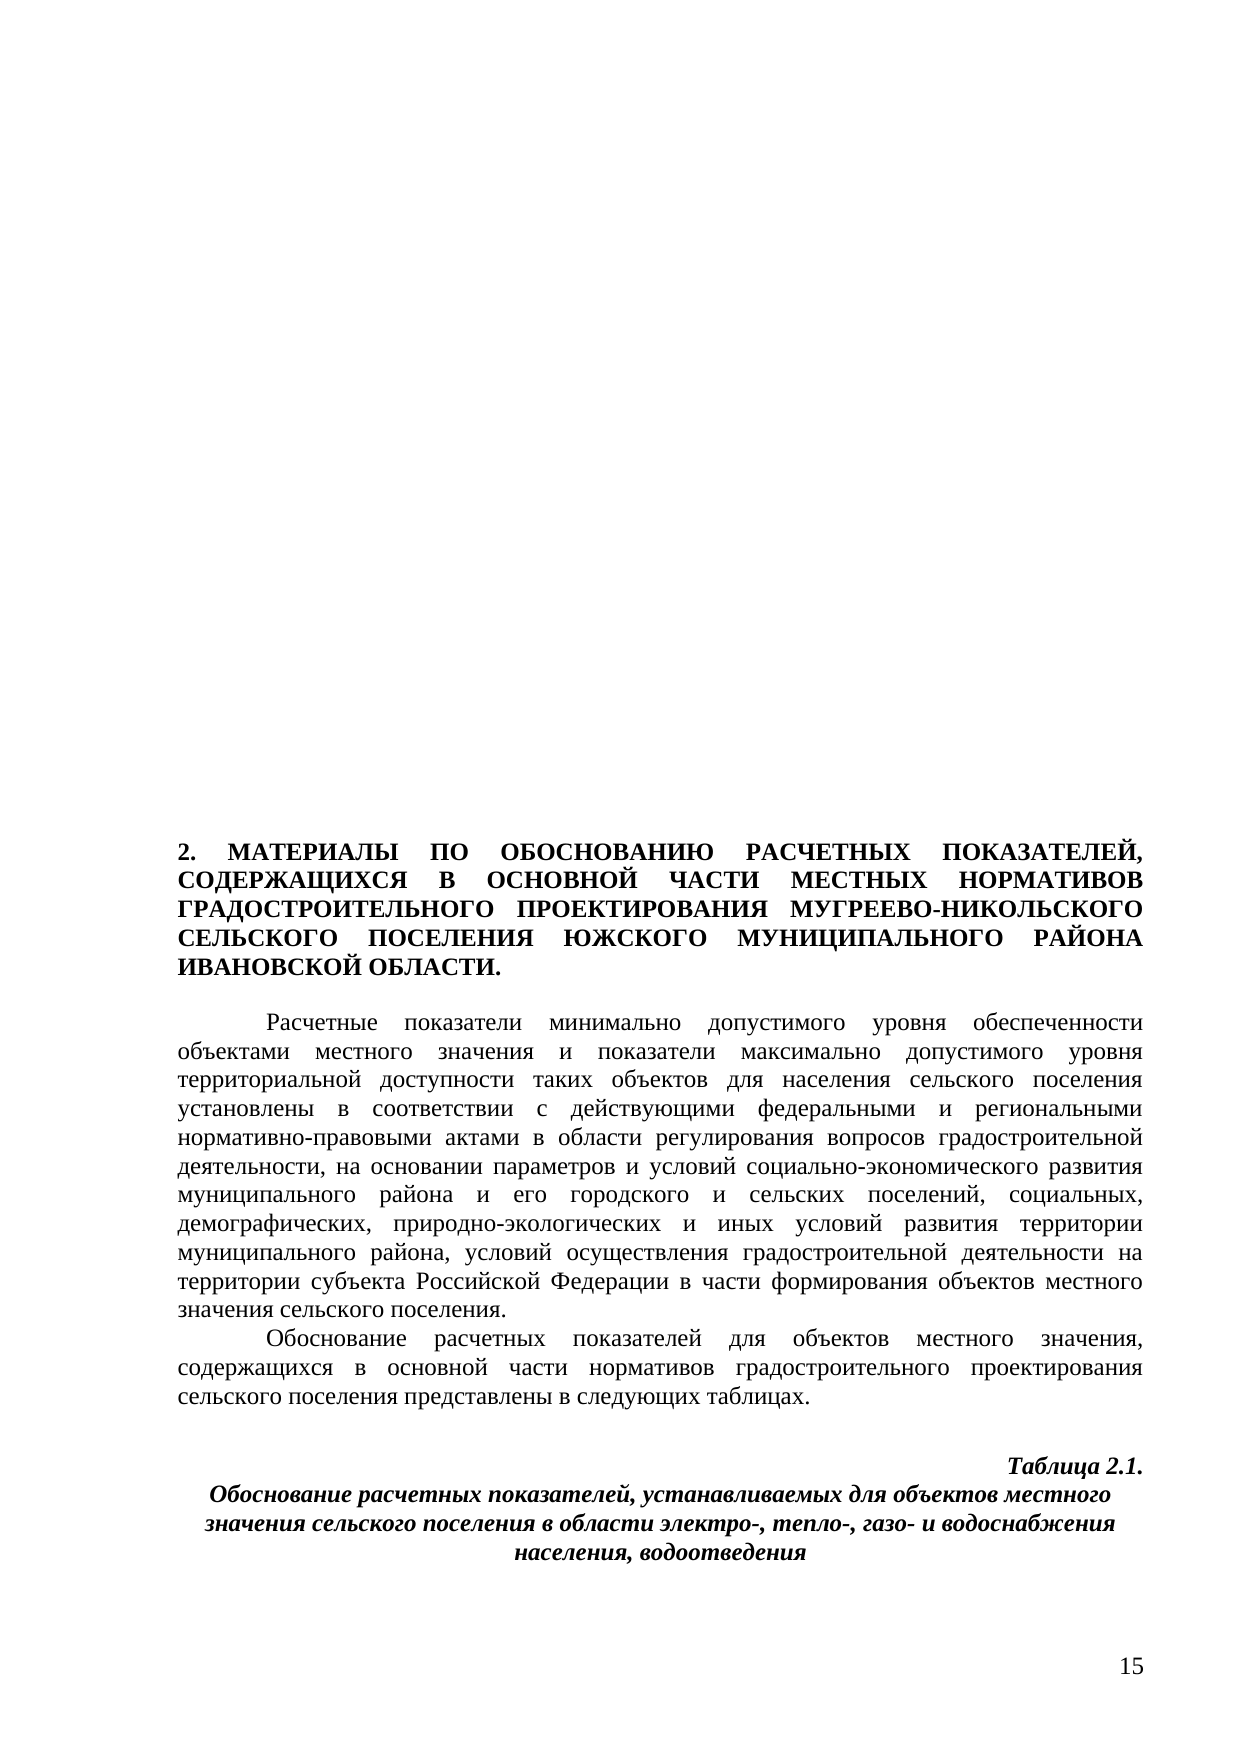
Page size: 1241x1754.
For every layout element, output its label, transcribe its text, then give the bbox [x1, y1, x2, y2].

text Обоснование расчетных показателей для объектов местного значения, содержащихся в основной части нормативов градостроительного проектирования сельского поселения представлены в следующих таблицах. [177, 1323, 1144, 1409]
text Обоснование расчетных показателей, устанавливаемых для объектов местного значения сельского поселения в области электро-, тепло-, газо- и водоснабжения населения, водоотведения [177, 1479, 1144, 1566]
text Расчетные показатели минимально допустимого уровня обеспеченности объектами местного значения и показатели максимально допустимого уровня территориальной доступности таких объектов для населения сельского поселения установлены в соответствии с действующими федеральными и региональными нормативно-правовыми актами в области регулирования вопросов градостроительной деятельности, на основании параметров и условий социально-экономического развития муниципального района и его городского и сельских поселений, социальных, демографических, природно-экологических и иных условий развития территории муниципального района, условий осуществления градостроительной деятельности на территории субъекта Российской Федерации в части формирования объектов местного значения сельского поселения. [177, 1007, 1144, 1323]
text Таблица 2.1. [177, 1451, 1144, 1479]
text 2. МАТЕРИАЛЫ ПО ОБОСНОВАНИЮ РАСЧЕТНЫХ ПОКАЗАТЕЛЕЙ, СОДЕРЖАЩИХСЯ В ОСНОВНОЙ ЧАСТИ МЕСТНЫХ НОРМАТИВОВ ГРАДОСТРОИТЕЛЬНОГО ПРОЕКТИРОВАНИЯ МУГРЕЕВО-НИКОЛЬСКОГО СЕЛЬСКОГО ПОСЕЛЕНИЯ ЮЖСКОГО МУНИЦИПАЛЬНОГО РАЙОНА ИВАНОВСКОЙ ОБЛАСТИ. [177, 837, 1144, 981]
